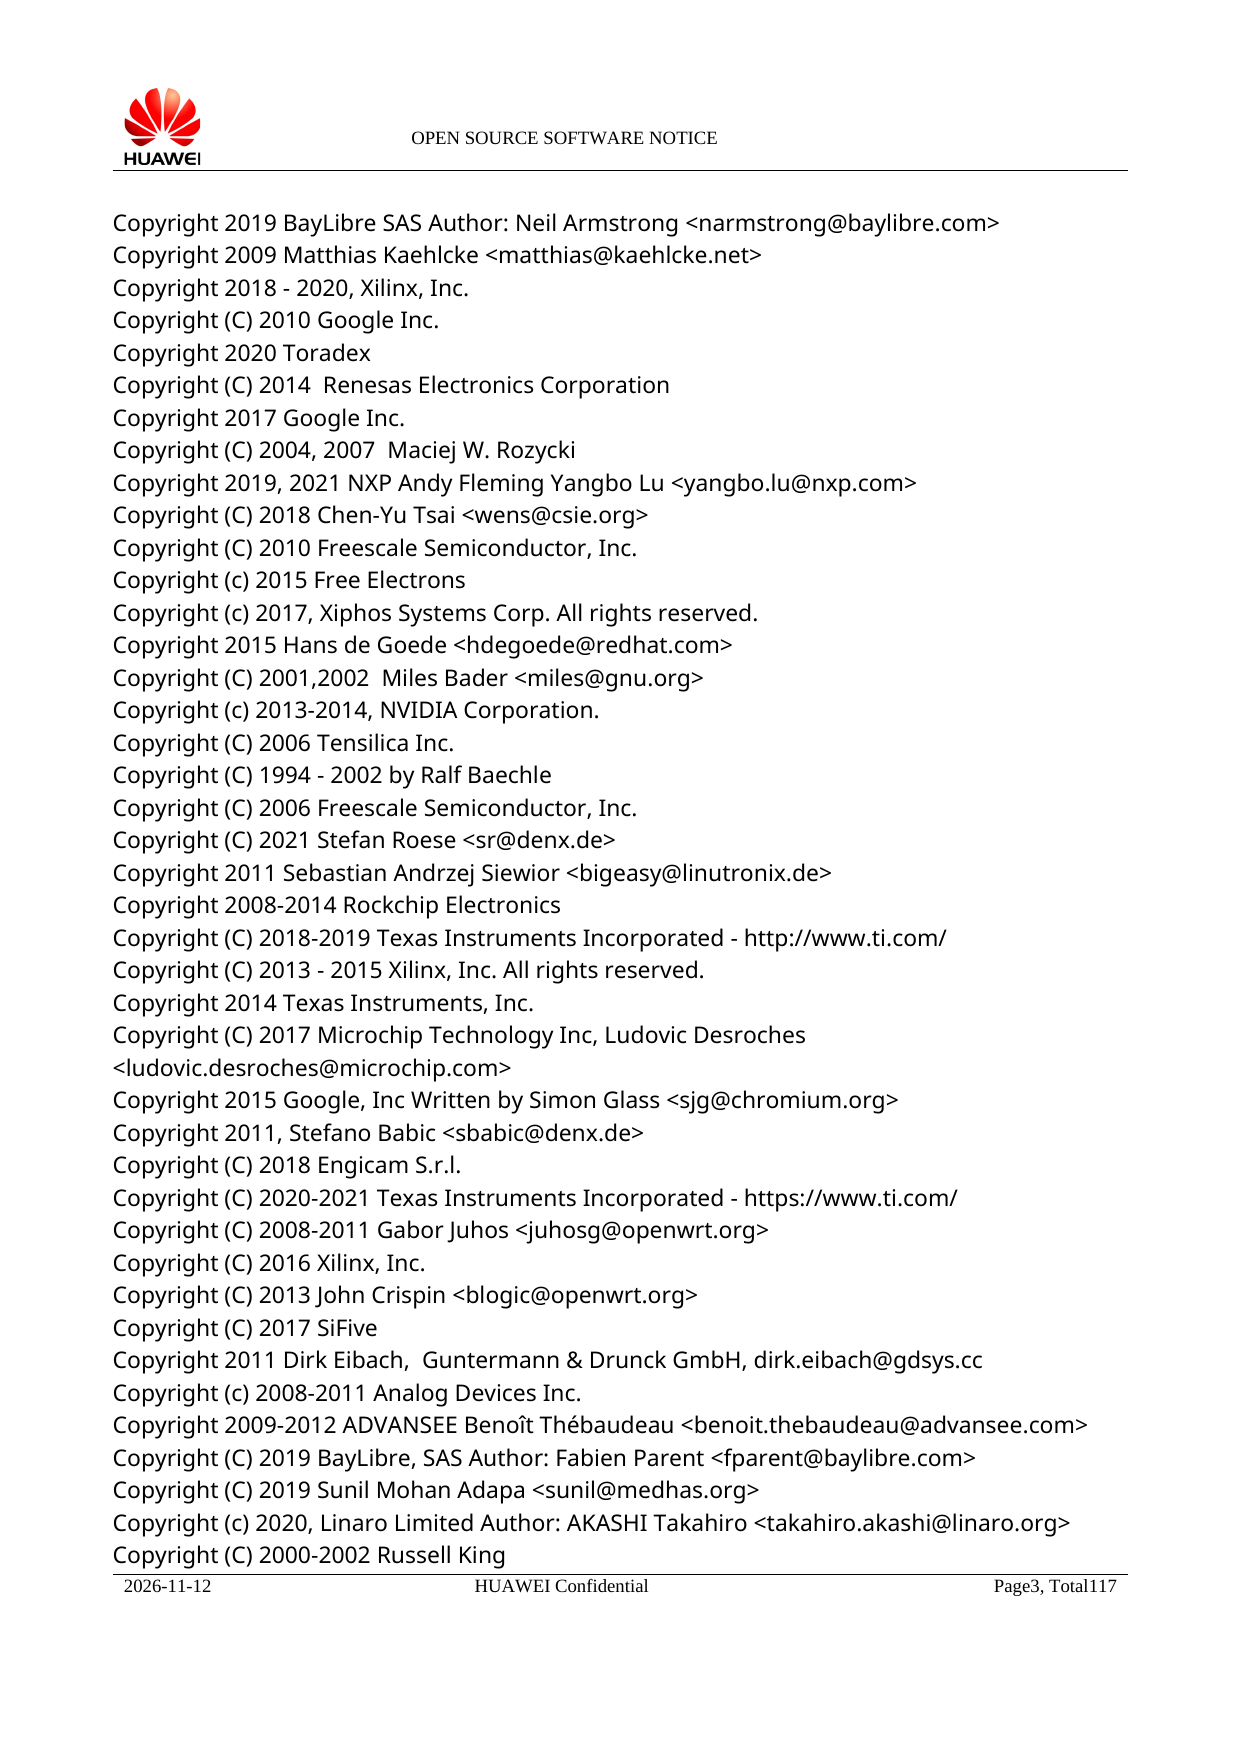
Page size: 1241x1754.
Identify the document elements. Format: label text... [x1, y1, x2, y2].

picture [124, 88, 201, 165]
